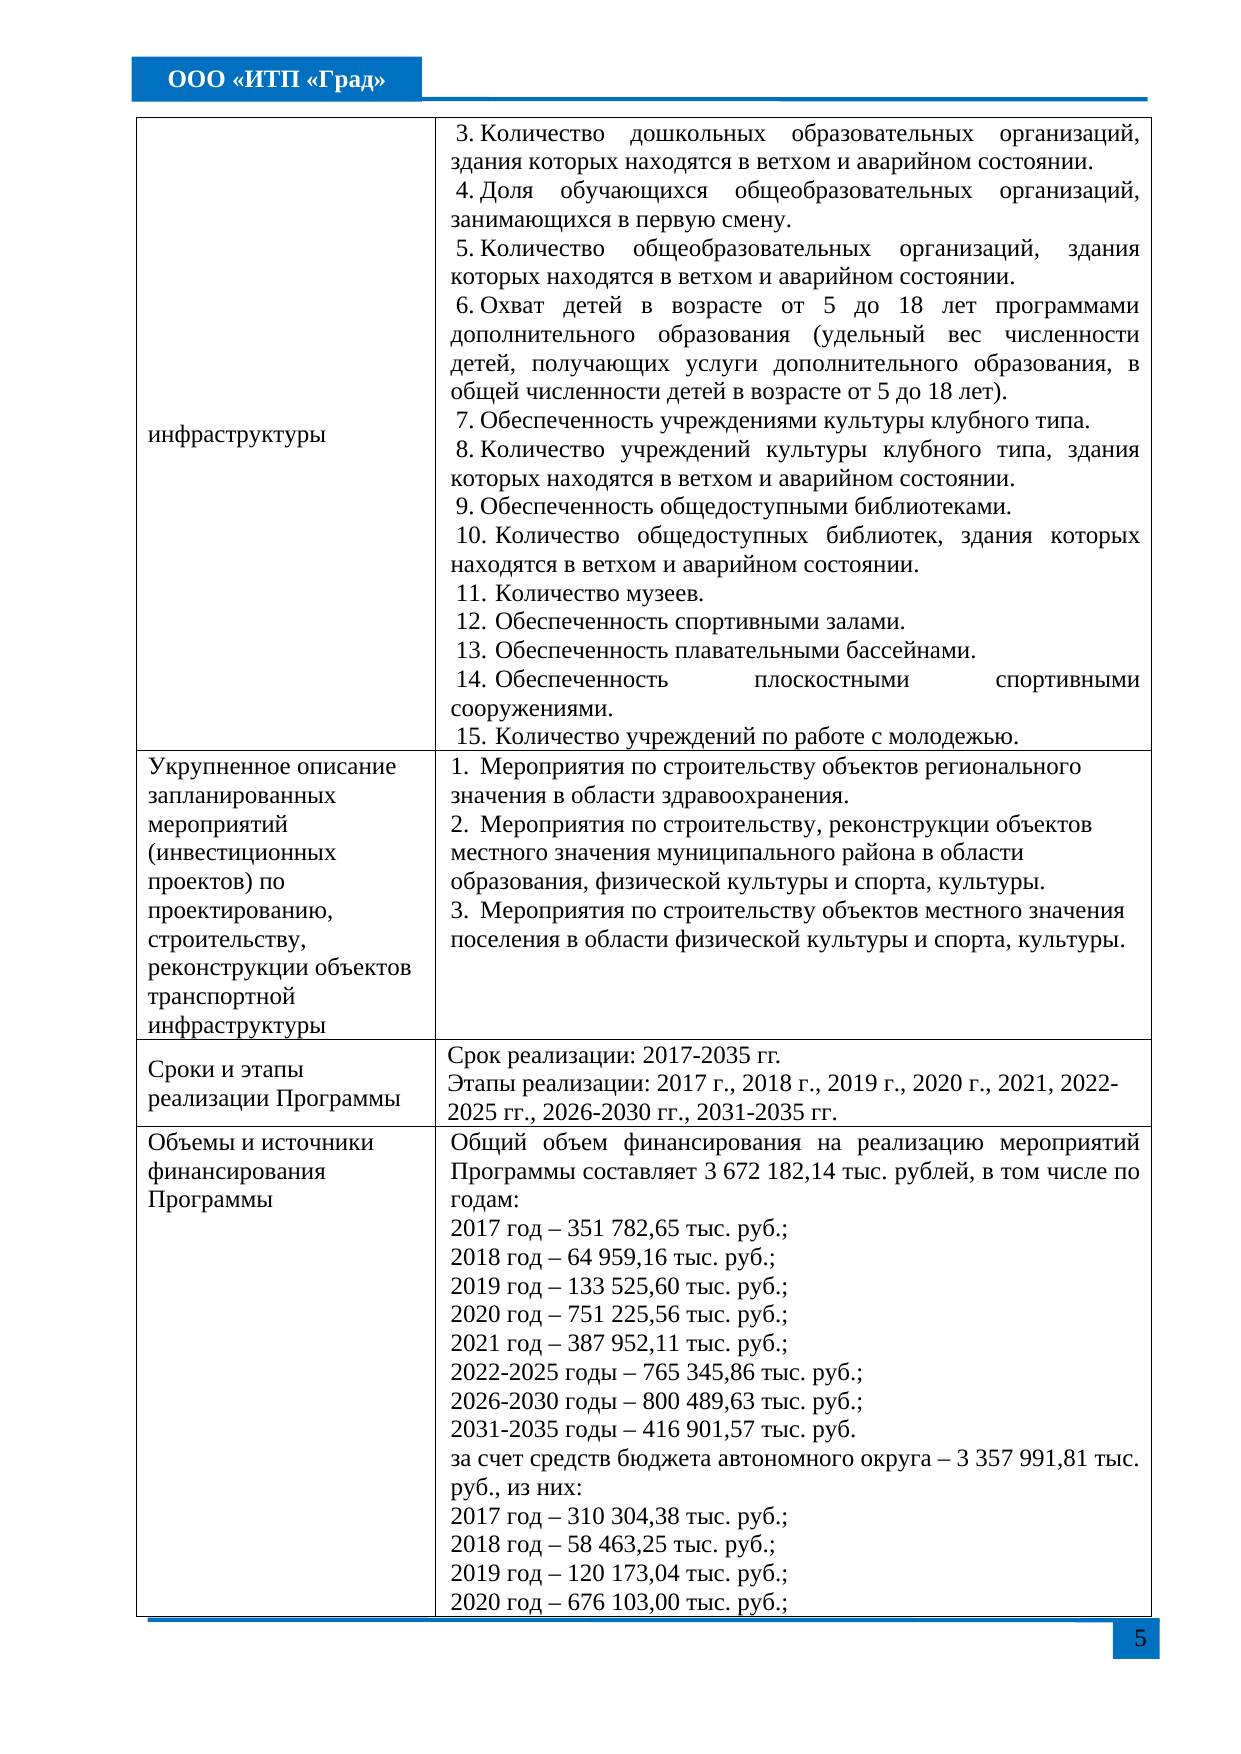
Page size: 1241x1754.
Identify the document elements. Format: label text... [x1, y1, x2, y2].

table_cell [436, 118, 1151, 750]
table_cell Мероприятия по строительству объектов регионального значения в области здравоохранения. Мероприятия по строительству, реконструкции объектов местного значения муниципального района в области образования, физической культуры и спорта, культуры. Мероприятия по строительству объектов местного значения поселения в области физической культуры и спорта, культуры. [436, 751, 1151, 1039]
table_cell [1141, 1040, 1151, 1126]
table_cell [137, 1127, 435, 1616]
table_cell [436, 1127, 1151, 1616]
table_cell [137, 118, 435, 750]
table_cell Укрупненное описание запланированных мероприятий (инвестиционных проектов) по проектированию, строительству, реконструкции объектов транспортной инфраструктуры [137, 751, 435, 1039]
table_cell Сроки и этапы реализации Программы [137, 1040, 435, 1126]
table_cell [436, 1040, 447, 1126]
